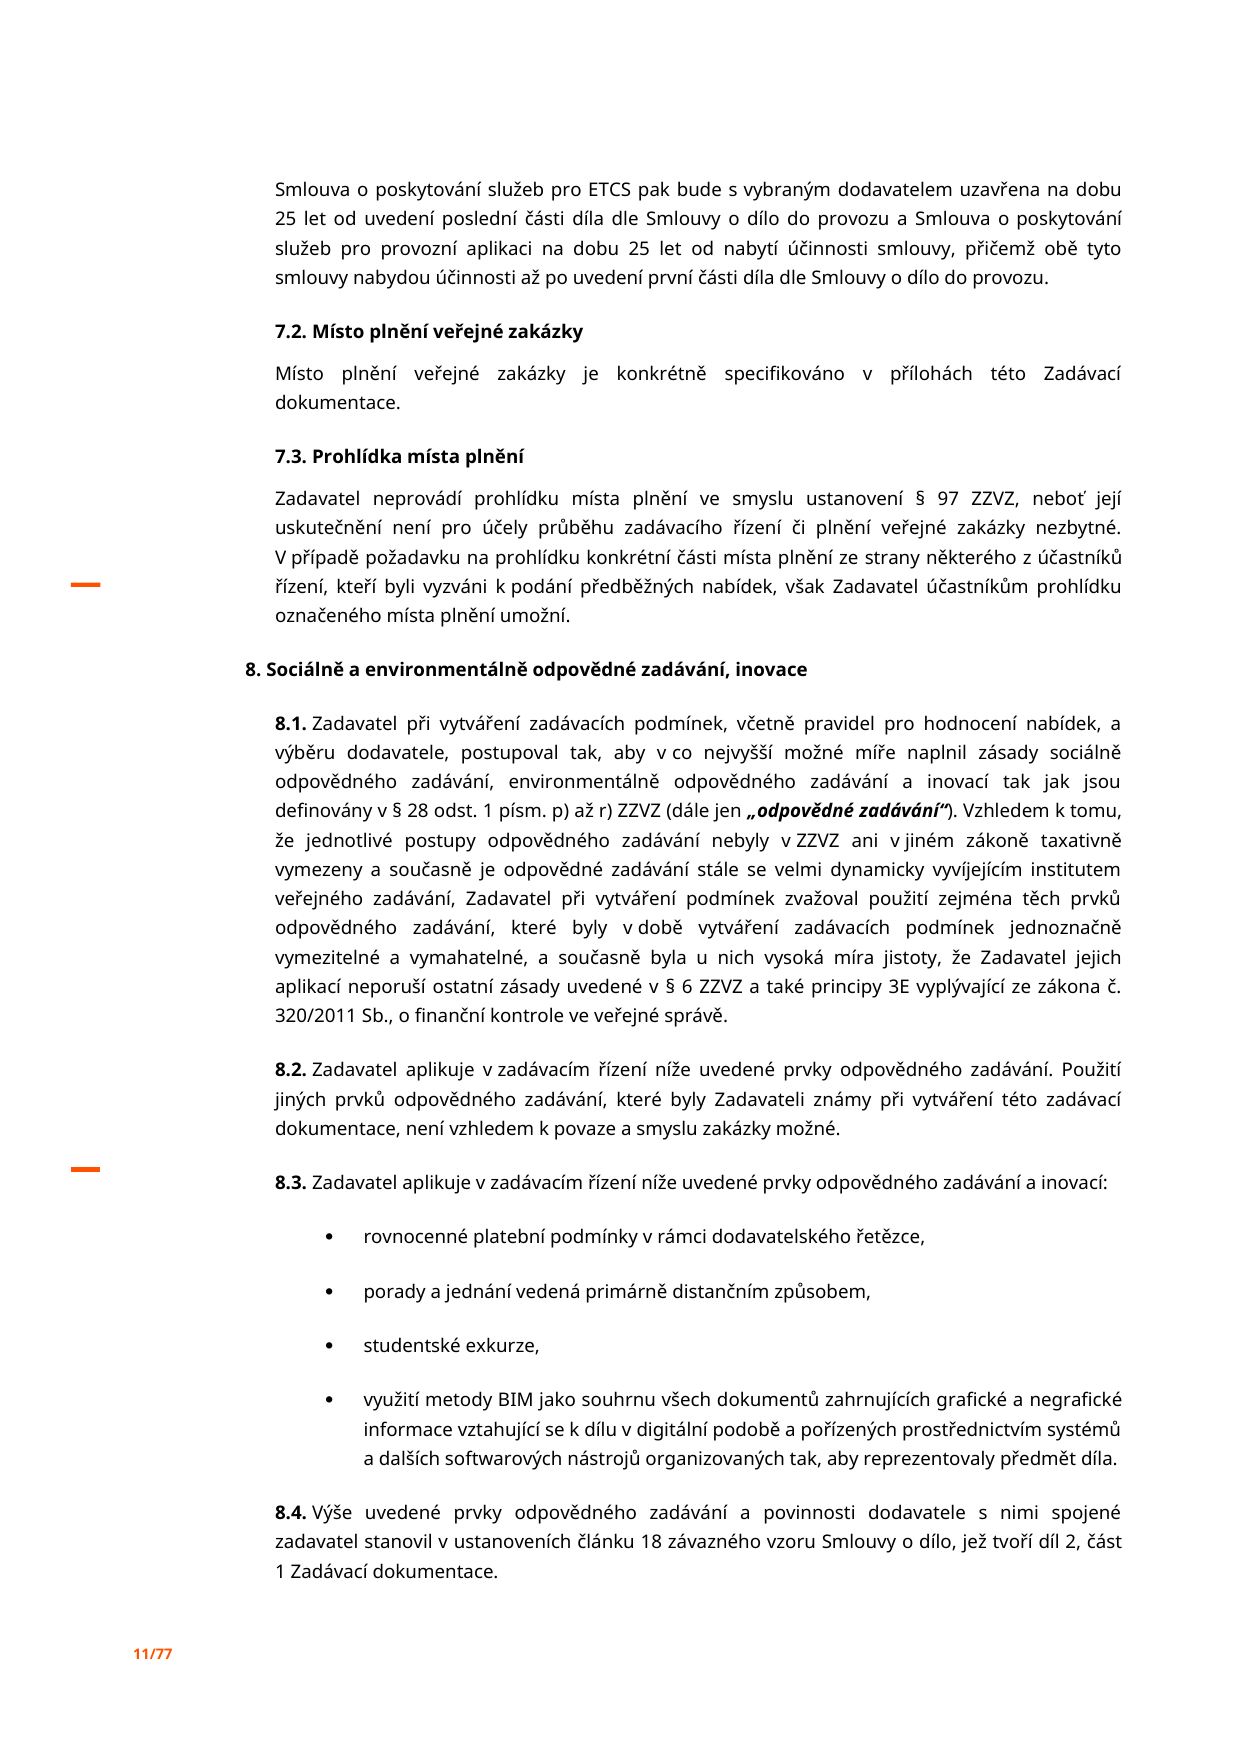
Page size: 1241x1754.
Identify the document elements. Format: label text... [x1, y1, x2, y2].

text Zadavatel aplikuje v zadávacím řízení níže uvedené prvky odpovědného zadávání a inovací: [275, 1169, 1122, 1195]
text Zadavatel při vytváření zadávacích podmínek, včetně pravidel pro hodnocení nabídek, a výběru dodavatele, postupoval tak, aby v co nejvyšší možné míře naplnil zásady sociálně odpovědného zadávání, environmentálně odpovědného zadávání a inovací tak jak jsou definovány v § 28 odst. 1 písm. p) až r) ZZVZ (dále jen „odpovědné zadávání“). Vzhledem k tomu, že jednotlivé postupy odpovědného zadávání nebyly v ZZVZ ani v jiném zákoně taxativně vymezeny a současně je odpovědné zadávání stále se velmi dynamicky vyvíjejícím institutem veřejného zadávání, Zadavatel při vytváření podmínek zvažoval použití zejména těch prvků odpovědného zadávání, které byly v době vytváření zadávacích podmínek jednoznačně vymezitelné a vymahatelné, a současně byla u nich vysoká míra jistoty, že Zadavatel jejich aplikací neporuší ostatní zásady uvedené v § 6 ZZVZ a také principy 3E vyplývající ze zákona č. 320/2011 Sb., o finanční kontrole ve veřejné správě. [275, 710, 1122, 1028]
text Zadavatel aplikuje v zadávacím řízení níže uvedené prvky odpovědného zadávání. Použití jiných prvků odpovědného zadávání, které byly Zadavateli známy při vytváření této zadávací dokumentace, není vzhledem k povaze a smyslu zakázky možné. [275, 1057, 1122, 1141]
text Místo plnění veřejné zakázky je konkrétně specifikováno v přílohách této Zadávací dokumentace. [275, 360, 1122, 415]
text Sociálně a environmentálně odpovědné zadávání, inovace [245, 657, 1122, 682]
text Zadavatel neprovádí prohlídku místa plnění ve smyslu ustanovení § 97 ZZVZ, neboť její uskutečnění není pro účely průběhu zadávacího řízení či plnění veřejné zakázky nezbytné. V případě požadavku na prohlídku konkrétní části místa plnění ze strany některého z účastníků řízení, kteří byli vyzváni k podání předběžných nabídek, však Zadavatel účastníkům prohlídku označeného místa plnění umožní. [275, 485, 1122, 628]
list porady a jednání vedená primárně distančním způsobem, [326, 1278, 1122, 1304]
text Smlouva o poskytování služeb pro ETCS pak bude s vybraným dodavatelem uzavřena na dobu 25 let od uvedení poslední části díla dle Smlouvy o dílo do provozu a Smlouva o poskytování služeb pro provozní aplikaci na dobu 25 let od nabytí účinnosti smlouvy, přičemž obě tyto smlouvy nabydou účinnosti až po uvedení první části díla dle Smlouvy o dílo do provozu. [275, 176, 1122, 289]
text Místo plnění veřejné zakázky [275, 318, 1122, 344]
list rovnocenné platební podmínky v rámci dodavatelského řetězce, [326, 1224, 1122, 1249]
list využití metody BIM jako souhrnu všech dokumentů zahrnujících grafické a negrafické informace vztahující se k dílu v digitální podobě a pořízených prostřednictvím systémů a dalších softwarových nástrojů organizovaných tak, aby reprezentovaly předmět díla. [326, 1387, 1122, 1471]
text Výše uvedené prvky odpovědného zadávání a povinnosti dodavatele s nimi spojené zadavatel stanovil v ustanoveních článku 18 závazného vzoru Smlouvy o dílo, jež tvoří díl 2, část 1 Zadávací dokumentace. [275, 1499, 1122, 1583]
text Prohlídka místa plnění [275, 444, 1122, 469]
list studentské exkurze, [326, 1332, 1122, 1358]
